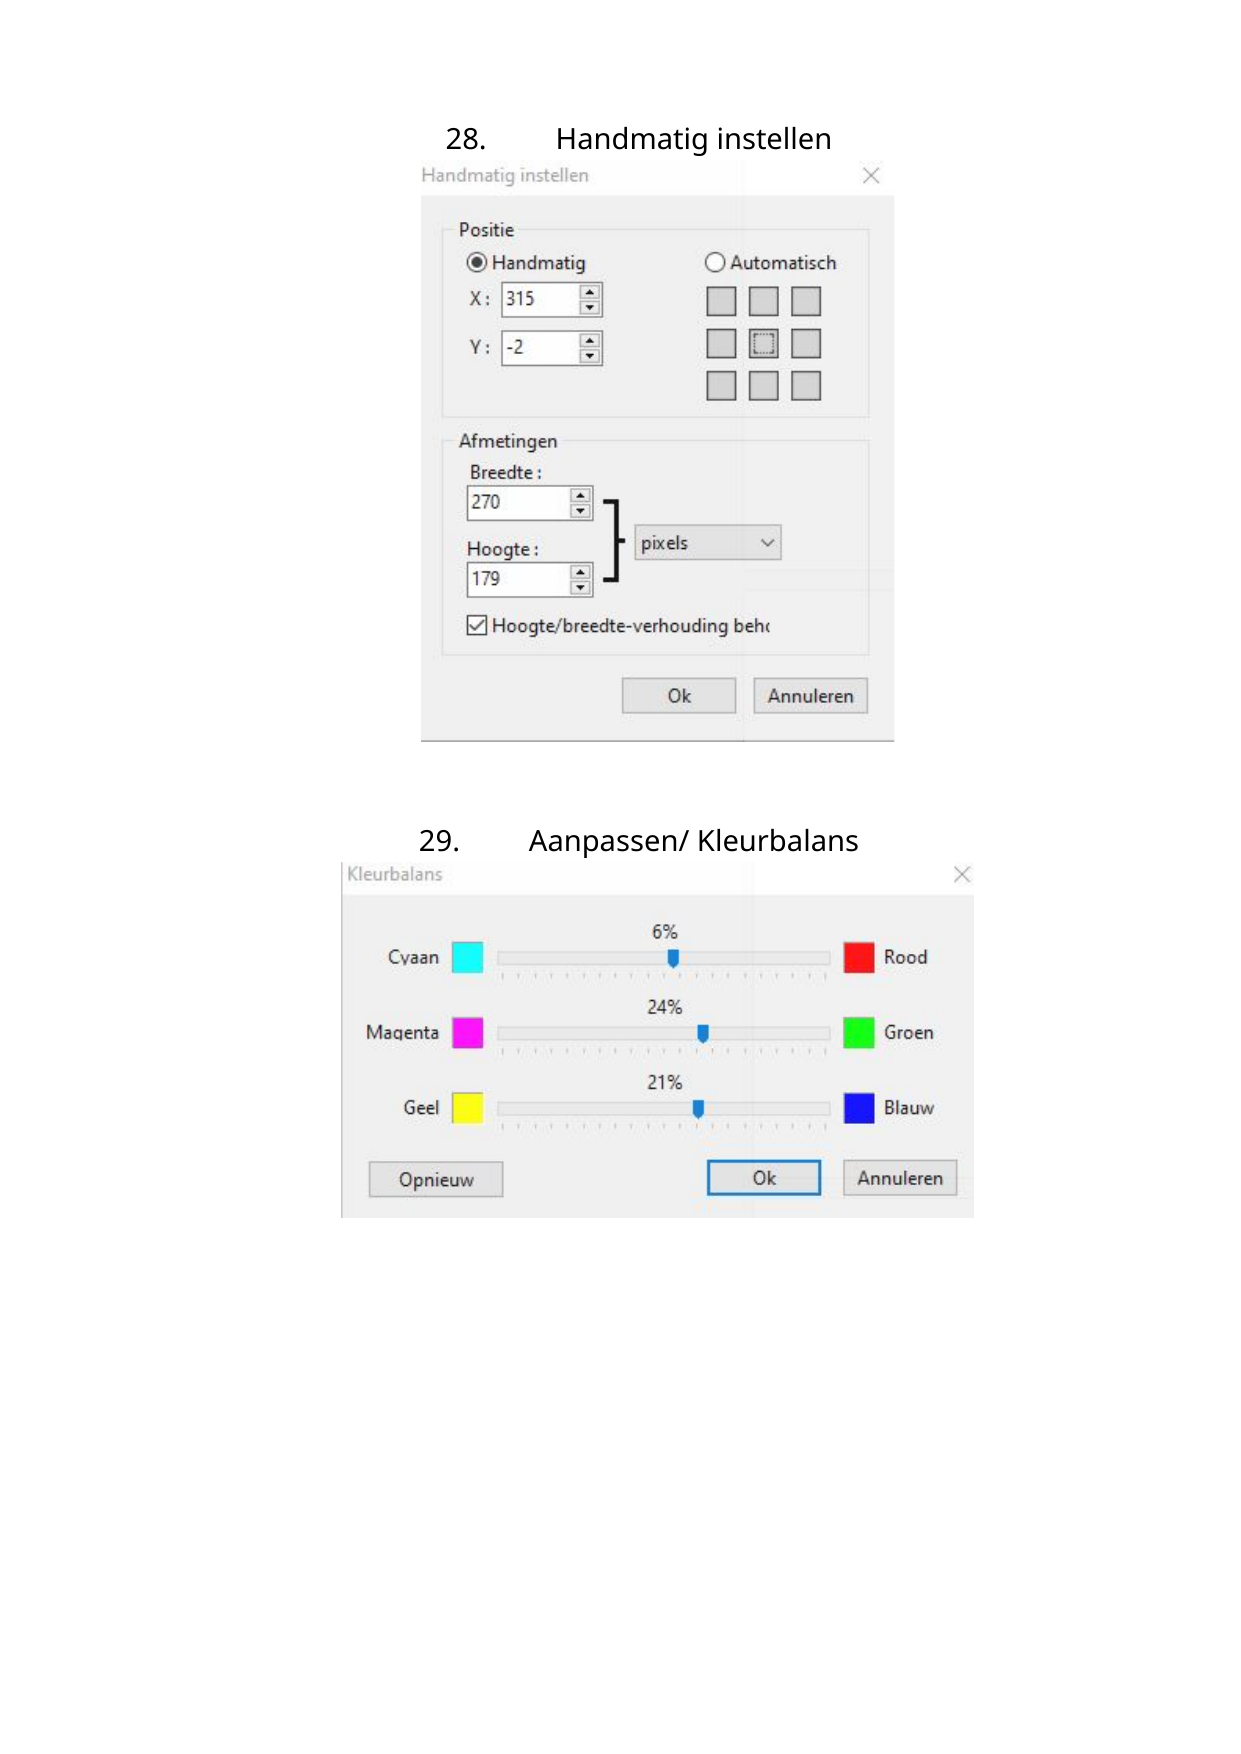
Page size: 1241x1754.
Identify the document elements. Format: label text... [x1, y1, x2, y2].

picture [341, 862, 974, 1218]
picture [421, 160, 895, 742]
